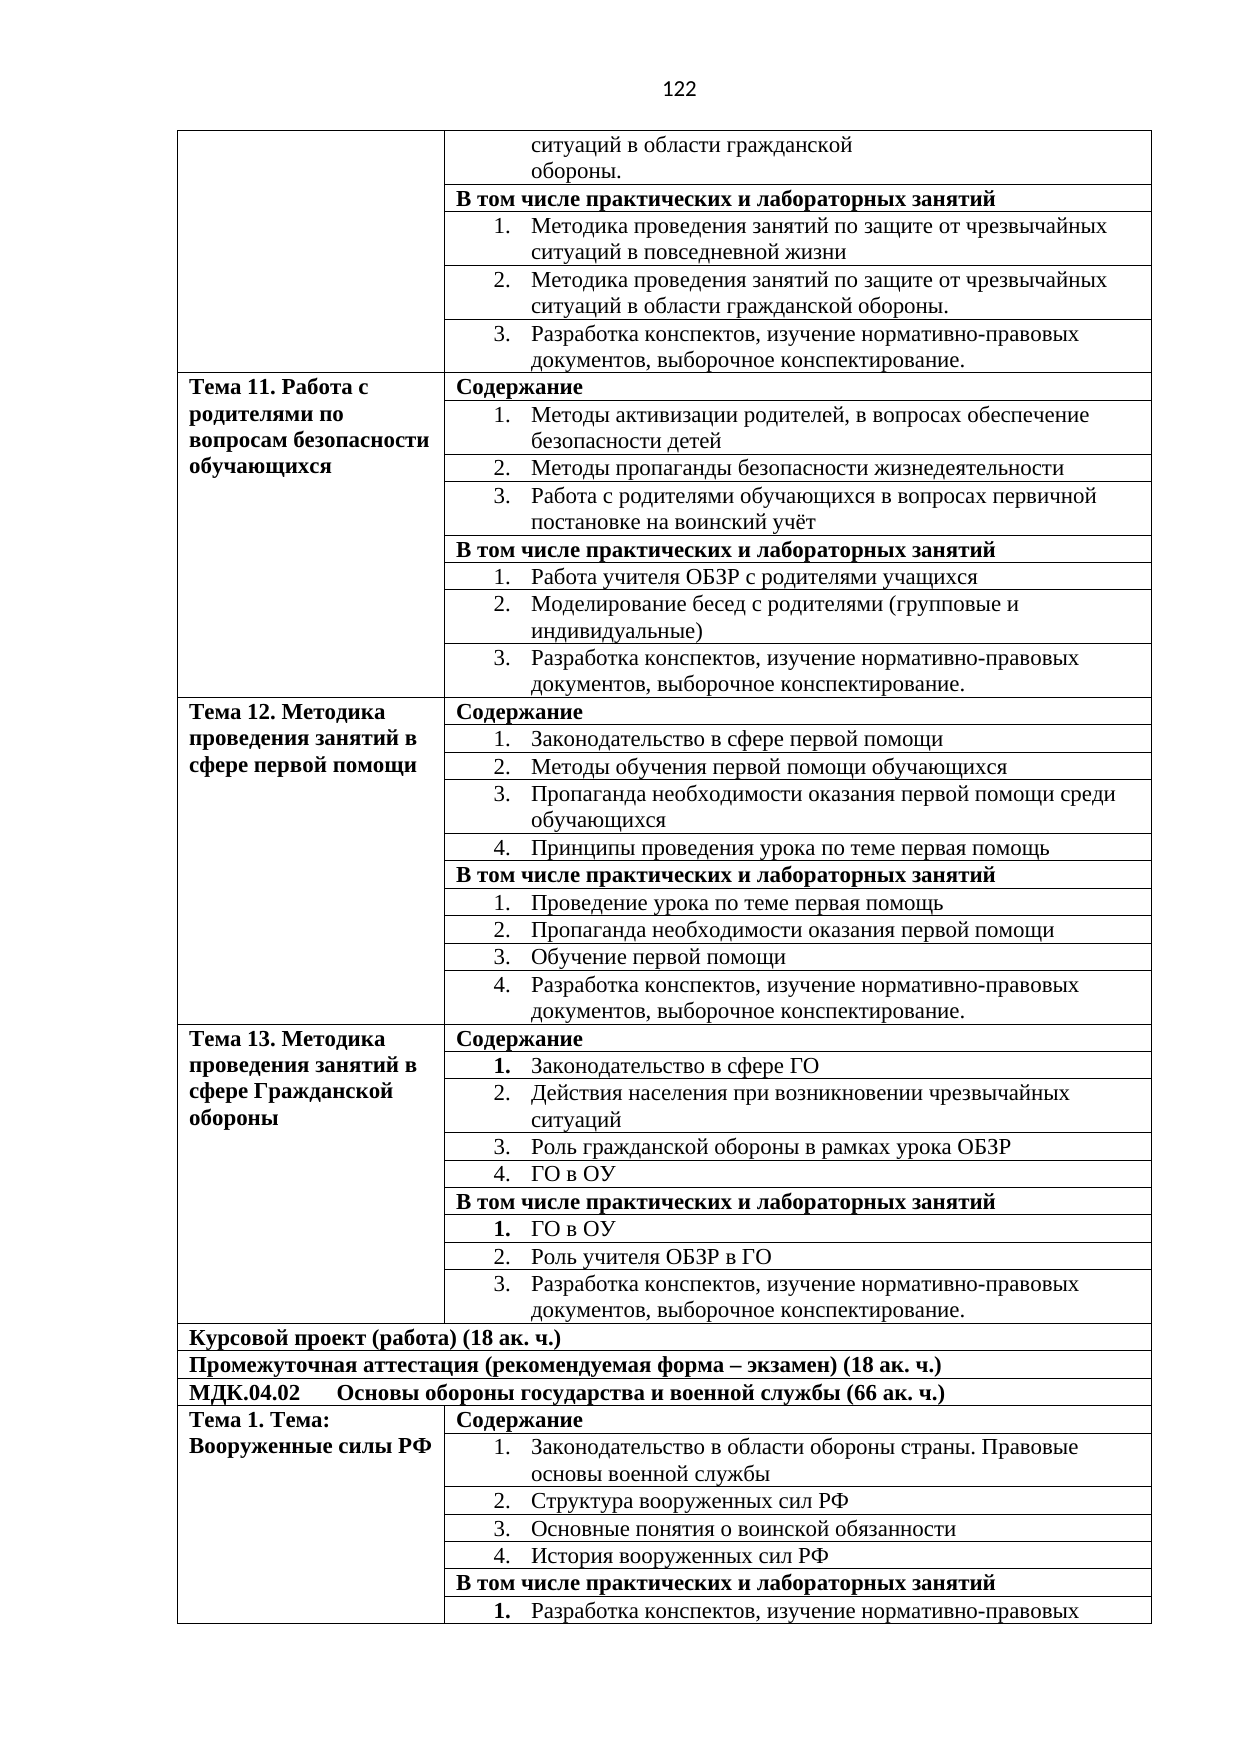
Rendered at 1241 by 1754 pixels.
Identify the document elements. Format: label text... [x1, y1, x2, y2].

table_cell В том числе практических и лабораторных занятий [445, 861, 1151, 888]
table_cell В том числе практических и лабораторных занятий [445, 1569, 1151, 1596]
table_cell Курсовой проект (работа) (18 ак. ч.) [178, 1324, 1151, 1350]
table_cell Структура вооруженных сил РФ [445, 1487, 1151, 1513]
table_cell Содержание [445, 373, 1151, 400]
table_cell Работа учителя ОБЗР с родителями учащихся [445, 563, 1151, 589]
table_cell Законодательство в области обороны страны. Правовые основы военной службы [445, 1434, 1151, 1486]
table_cell МДК.04.02 Основы обороны государства и военной службы (66 ак. ч.) [178, 1379, 1151, 1405]
table_cell Работа с родителями обучающихся в вопросах первичной постановке на воинский учёт [445, 482, 1151, 534]
table_cell Методы пропаганды безопасности жизнедеятельности [445, 455, 1151, 481]
table_cell Моделирование бесед с родителями (групповые и индивидуальные) [445, 590, 1151, 643]
table_cell Методы активизации родителей, в вопросах обеспечение безопасности детей [445, 401, 1151, 453]
table_cell Пропаганда необходимости оказания первой помощи среди обучающихся [445, 780, 1151, 833]
table_cell Проведение урока по теме первая помощь [445, 889, 1151, 915]
table_cell Тема 12. Методика проведения занятий в сфере первой помощи [178, 698, 444, 1023]
table_cell ГО в ОУ [445, 1161, 1151, 1187]
table_cell Методы обучения первой помощи обучающихся [445, 753, 1151, 779]
table_cell Содержание [445, 1025, 1151, 1051]
table_cell Принципы проведения урока по теме первая помощь [445, 834, 1151, 860]
table_cell Разработка конспектов, изучение нормативно-правовых документов, выборочное конспектирование. [445, 971, 1151, 1023]
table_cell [445, 131, 1151, 184]
table_cell Разработка конспектов, изучение нормативно-правовых документов, выборочное конспектирование. [445, 644, 1151, 697]
table_cell Тема 1. Тема: Вооруженные силы РФ [178, 1406, 444, 1623]
table_cell Разработка конспектов, изучение нормативно-правовых документов, выборочное конспектирование. [445, 320, 1151, 372]
table_cell Законодательство в сфере ГО [445, 1052, 1151, 1078]
table_cell В том числе практических и лабораторных занятий [445, 536, 1151, 562]
table_cell Промежуточная аттестация (рекомендуемая форма – экзамен) (18 ак. ч.) [178, 1351, 1151, 1378]
table_cell Содержание [445, 698, 1151, 724]
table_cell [445, 1597, 1151, 1623]
table_cell Тема 13. Методика проведения занятий в сфере Гражданской обороны [178, 1025, 444, 1323]
table_cell Методика проведения занятий по защите от чрезвычайных ситуаций в области гражданской обороны. [445, 266, 1151, 318]
table_cell Действия населения при возникновении чрезвычайных ситуаций [445, 1079, 1151, 1132]
table_cell Методика проведения занятий по защите от чрезвычайных ситуаций в повседневной жизни [445, 212, 1151, 265]
table_cell В том числе практических и лабораторных занятий [445, 1188, 1151, 1214]
table_cell Законодательство в сфере первой помощи [445, 725, 1151, 752]
table_cell В том числе практических и лабораторных занятий [445, 185, 1151, 211]
table_cell Содержание [445, 1406, 1151, 1432]
table_cell Разработка конспектов, изучение нормативно-правовых документов, выборочное конспектирование. [445, 1270, 1151, 1323]
table_cell История вооруженных сил РФ [445, 1542, 1151, 1568]
table_cell Пропаганда необходимости оказания первой помощи [445, 916, 1151, 942]
table_cell Роль учителя ОБЗР в ГО [445, 1243, 1151, 1269]
table_cell Основные понятия о воинской обязанности [445, 1515, 1151, 1541]
table_cell Тема 11. Работа с родителями по вопросам безопасности обучающихся [178, 373, 444, 697]
table_cell Роль гражданской обороны в рамках урока ОБЗР [445, 1133, 1151, 1159]
table_cell Обучение первой помощи [445, 944, 1151, 970]
table_cell ГО в ОУ [445, 1215, 1151, 1242]
